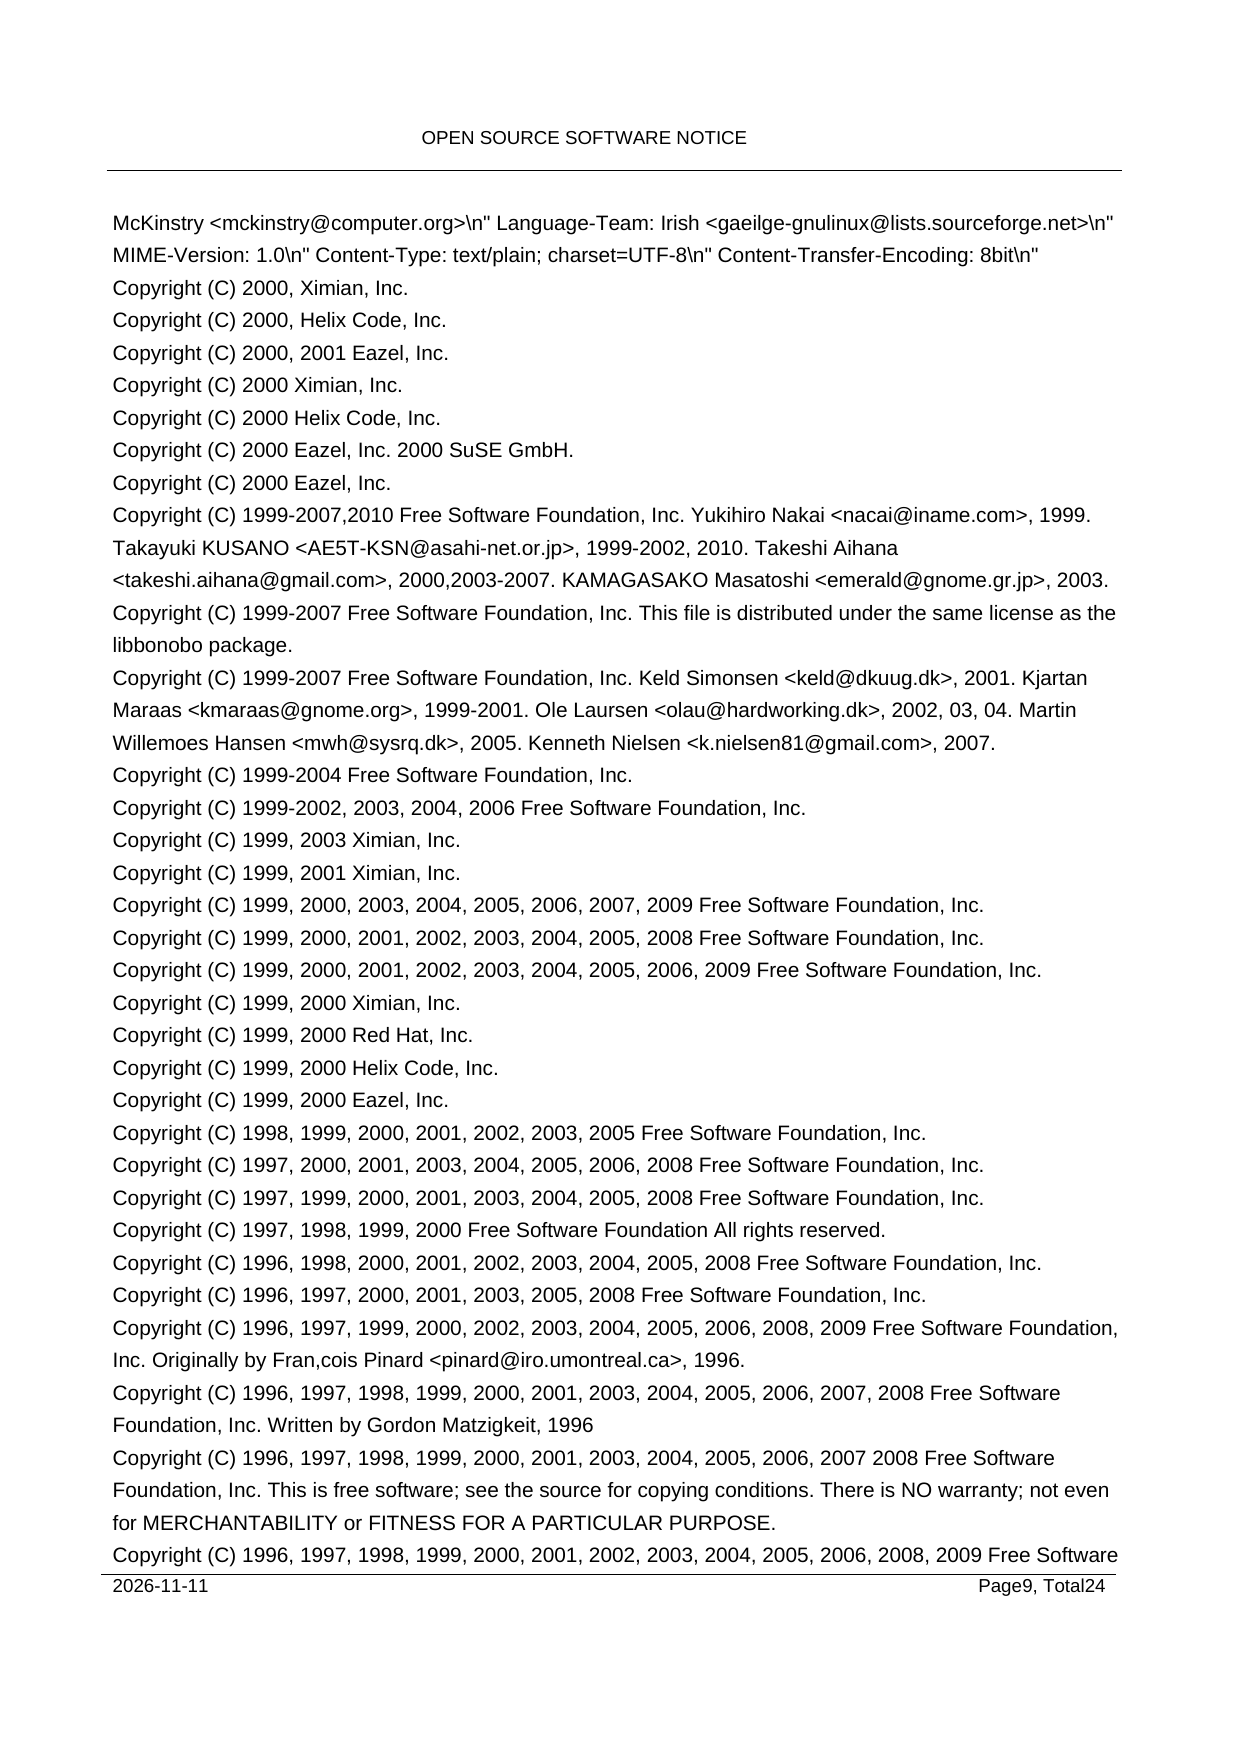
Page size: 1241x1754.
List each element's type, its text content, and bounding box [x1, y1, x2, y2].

text Copyright (C) 1996, 1997, 2000, 2001, 2003, 2005, 2008 Free Software Foundation, Inc. [112, 1279, 1128, 1311]
text Copyright (C) 2000 Helix Code, Inc. [112, 401, 1128, 434]
text Copyright (C) 1999, 2000 Eazel, Inc. [112, 1084, 1128, 1116]
text Copyright (C) 1996, 1997, 1998, 1999, 2000, 2001, 2003, 2004, 2005, 2006, 2007, 2008 Free Software Foundation, Inc. Written by Gordon Matzigkeit, 1996 [112, 1376, 1128, 1441]
text Copyright (C) 1998, 1999, 2000, 2001, 2002, 2003, 2005 Free Software Foundation, Inc. [112, 1116, 1128, 1149]
text Copyright (C) 1996, 1997, 1998, 1999, 2000, 2001, 2003, 2004, 2005, 2006, 2007 2008 Free Software Foundation, Inc. This is free software; see the source for copying conditions. There is NO warranty; not even for MERCHANTABILITY or FITNESS FOR A PARTICULAR PURPOSE. [112, 1441, 1128, 1539]
text Copyright (C) 1999-2007 Free Software Foundation, Inc. This file is distributed under the same license as the libbonobo package. [112, 596, 1128, 661]
text Copyright (C) 1997, 1999, 2000, 2001, 2003, 2004, 2005, 2008 Free Software Foundation, Inc. [112, 1181, 1128, 1214]
text Copyright (C) 2000 Ximian, Inc. [112, 369, 1128, 401]
text Copyright (C) 1999-2007,2010 Free Software Foundation, Inc. Yukihiro Nakai <nacai@iname.com>, 1999. Takayuki KUSANO <AE5T-KSN@asahi-net.or.jp>, 1999-2002, 2010. Takeshi Aihana <takeshi.aihana@gmail.com>, 2000,2003-2007. KAMAGASAKO Masatoshi <emerald@gnome.gr.jp>, 2003. [112, 499, 1128, 596]
text Copyright (C) 1997, 2000, 2001, 2003, 2004, 2005, 2006, 2008 Free Software Foundation, Inc. [112, 1149, 1128, 1181]
text Copyright (C) 1999, 2000 Red Hat, Inc. [112, 1019, 1128, 1051]
text Copyright (C) 2000, 2001 Eazel, Inc. [112, 336, 1128, 369]
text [112, 1539, 1128, 1571]
text Copyright (C) 2000 Eazel, Inc. 2000 SuSE GmbH. [112, 434, 1128, 466]
text Copyright (C) 1999, 2003 Ximian, Inc. [112, 824, 1128, 856]
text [112, 206, 1128, 271]
text Copyright (C) 2000, Ximian, Inc. [112, 271, 1128, 304]
text Copyright (C) 2000, Helix Code, Inc. [112, 304, 1128, 336]
text Copyright (C) 1999-2007 Free Software Foundation, Inc. Keld Simonsen <keld@dkuug.dk>, 2001. Kjartan Maraas <kmaraas@gnome.org>, 1999-2001. Ole Laursen <olau@hardworking.dk>, 2002, 03, 04. Martin Willemoes Hansen <mwh@sysrq.dk>, 2005. Kenneth Nielsen <k.nielsen81@gmail.com>, 2007. [112, 661, 1128, 759]
text Copyright (C) 1996, 1997, 1999, 2000, 2002, 2003, 2004, 2005, 2006, 2008, 2009 Free Software Foundation, Inc. Originally by Fran,cois Pinard <pinard@iro.umontreal.ca>, 1996. [112, 1311, 1128, 1376]
text Copyright (C) 1999, 2000, 2001, 2002, 2003, 2004, 2005, 2008 Free Software Foundation, Inc. [112, 921, 1128, 954]
text Copyright (C) 2000 Eazel, Inc. [112, 466, 1128, 499]
text Copyright (C) 1999, 2000, 2001, 2002, 2003, 2004, 2005, 2006, 2009 Free Software Foundation, Inc. [112, 954, 1128, 986]
text Copyright (C) 1999, 2001 Ximian, Inc. [112, 856, 1128, 889]
text Copyright (C) 1997, 1998, 1999, 2000 Free Software Foundation All rights reserved. [112, 1214, 1128, 1246]
text Copyright (C) 1999-2002, 2003, 2004, 2006 Free Software Foundation, Inc. [112, 791, 1128, 824]
text Copyright (C) 1999-2004 Free Software Foundation, Inc. [112, 759, 1128, 791]
text Copyright (C) 1999, 2000, 2003, 2004, 2005, 2006, 2007, 2009 Free Software Foundation, Inc. [112, 889, 1128, 921]
text Copyright (C) 1996, 1998, 2000, 2001, 2002, 2003, 2004, 2005, 2008 Free Software Foundation, Inc. [112, 1246, 1128, 1279]
text Copyright (C) 1999, 2000 Ximian, Inc. [112, 986, 1128, 1019]
text Copyright (C) 1999, 2000 Helix Code, Inc. [112, 1051, 1128, 1084]
